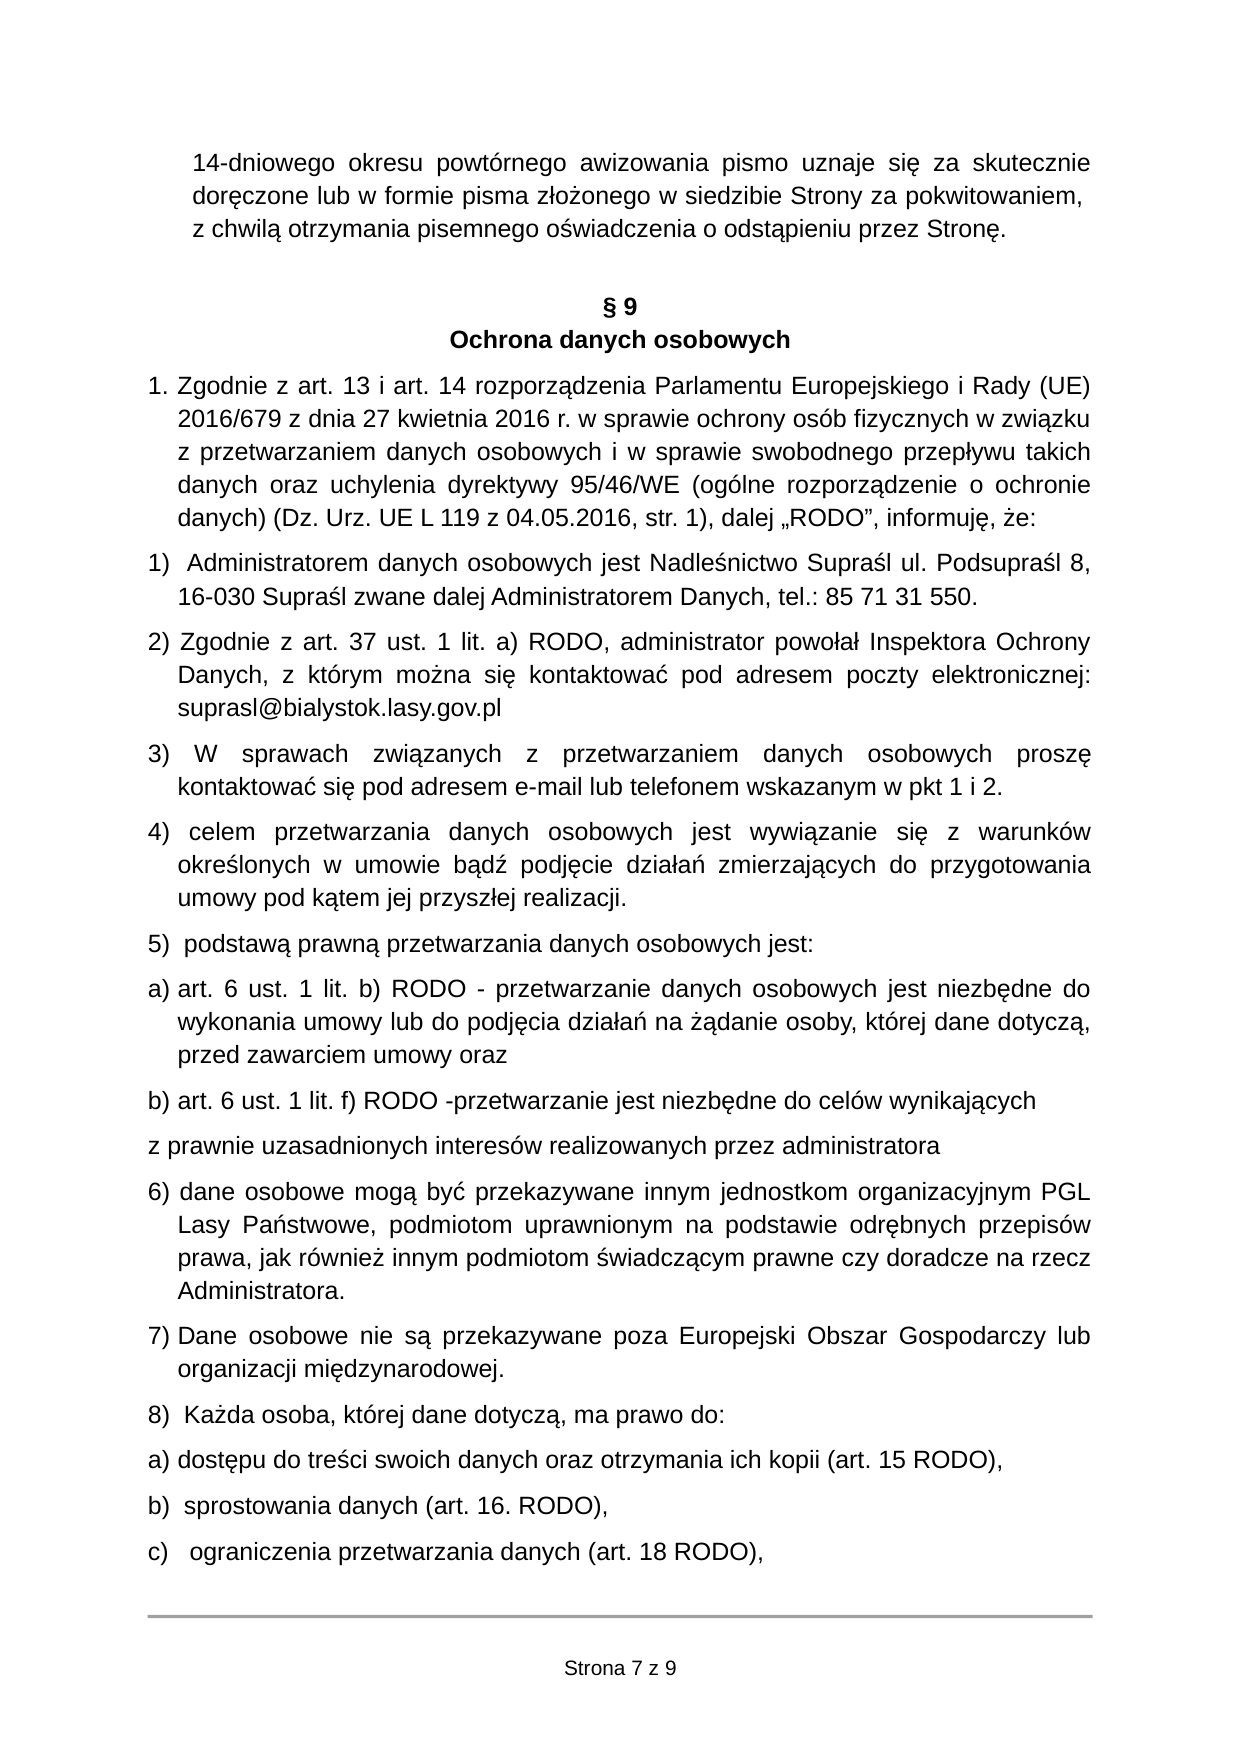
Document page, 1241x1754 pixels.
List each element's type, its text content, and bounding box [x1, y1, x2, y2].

text 7) Dane osobowe nie są przekazywane poza Europejski Obszar Gospodarczy lub organizacji międzynarodowej. [148, 1321, 1092, 1383]
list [148, 148, 1092, 242]
text b) art. 6 ust. 1 lit. f) RODO -przetwarzanie jest niezbędne do celów wynikających [148, 1086, 1092, 1114]
text § 9 [148, 292, 1092, 321]
text b) sprostowania danych (art. 16. RODO), [148, 1491, 1092, 1520]
text 4) celem przetwarzania danych osobowych jest wywiązanie się z warunków określonych w umowie bądź podjęcie działań zmierzających do przygotowania umowy pod kątem jej przyszłej realizacji. [148, 817, 1092, 912]
text 3) W sprawach związanych z przetwarzaniem danych osobowych proszę kontaktować się pod adresem e-mail lub telefonem wskazanym w pkt 1 i 2. [148, 738, 1092, 800]
text z prawnie uzasadnionych interesów realizowanych przez administratora [148, 1131, 1092, 1160]
text 6) dane osobowe mogą być przekazywane innym jednostkom organizacyjnym PGL Lasy Państwowe, podmiotom uprawnionym na podstawie odrębnych przepisów prawa, jak również innym podmiotom świadczącym prawne czy doradcze na rzecz Administratora. [148, 1177, 1092, 1304]
text a) art. 6 ust. 1 lit. b) RODO - przetwarzanie danych osobowych jest niezbędne do wykonania umowy lub do podjęcia działań na żądanie osoby, której dane dotyczą, przed zawarciem umowy oraz [148, 974, 1092, 1069]
text 5) podstawą prawną przetwarzania danych osobowych jest: [148, 929, 1092, 957]
text 8) Każda osoba, której dane dotyczą, ma prawo do: [148, 1400, 1092, 1429]
text 1. Zgodnie z art. 13 i art. 14 rozporządzenia Parlamentu Europejskiego i Rady (UE) 2016/679 z dnia 27 kwietnia 2016 r. w sprawie ochrony osób fizycznych w związku z przetwarzaniem danych osobowych i w sprawie swobodnego przepływu takich danych oraz uchylenia dyrektywy 95/46/WE (ogólne rozporządzenie o ochronie danych) (Dz. Urz. UE L 119 z 04.05.2016, str. 1), dalej „RODO”, informuję, że: [148, 371, 1092, 532]
text c) ograniczenia przetwarzania danych (art. 18 RODO), [148, 1536, 1092, 1565]
text 2) Zgodnie z art. 37 ust. 1 lit. a) RODO, administrator powołał Inspektora Ochrony Danych, z którym można się kontaktować pod adresem poczty elektronicznej: suprasl@bialystok.lasy.gov.pl [148, 627, 1092, 722]
list Ochrona danych osobowych [148, 325, 1092, 354]
text a) dostępu do treści swoich danych oraz otrzymania ich kopii (art. 15 RODO), [148, 1445, 1092, 1474]
text 1) Administratorem danych osobowych jest Nadleśnictwo Supraśl ul. Podsupraśl 8, 16-030 Supraśl zwane dalej Administratorem Danych, tel.: 85 71 31 550. [148, 548, 1092, 610]
